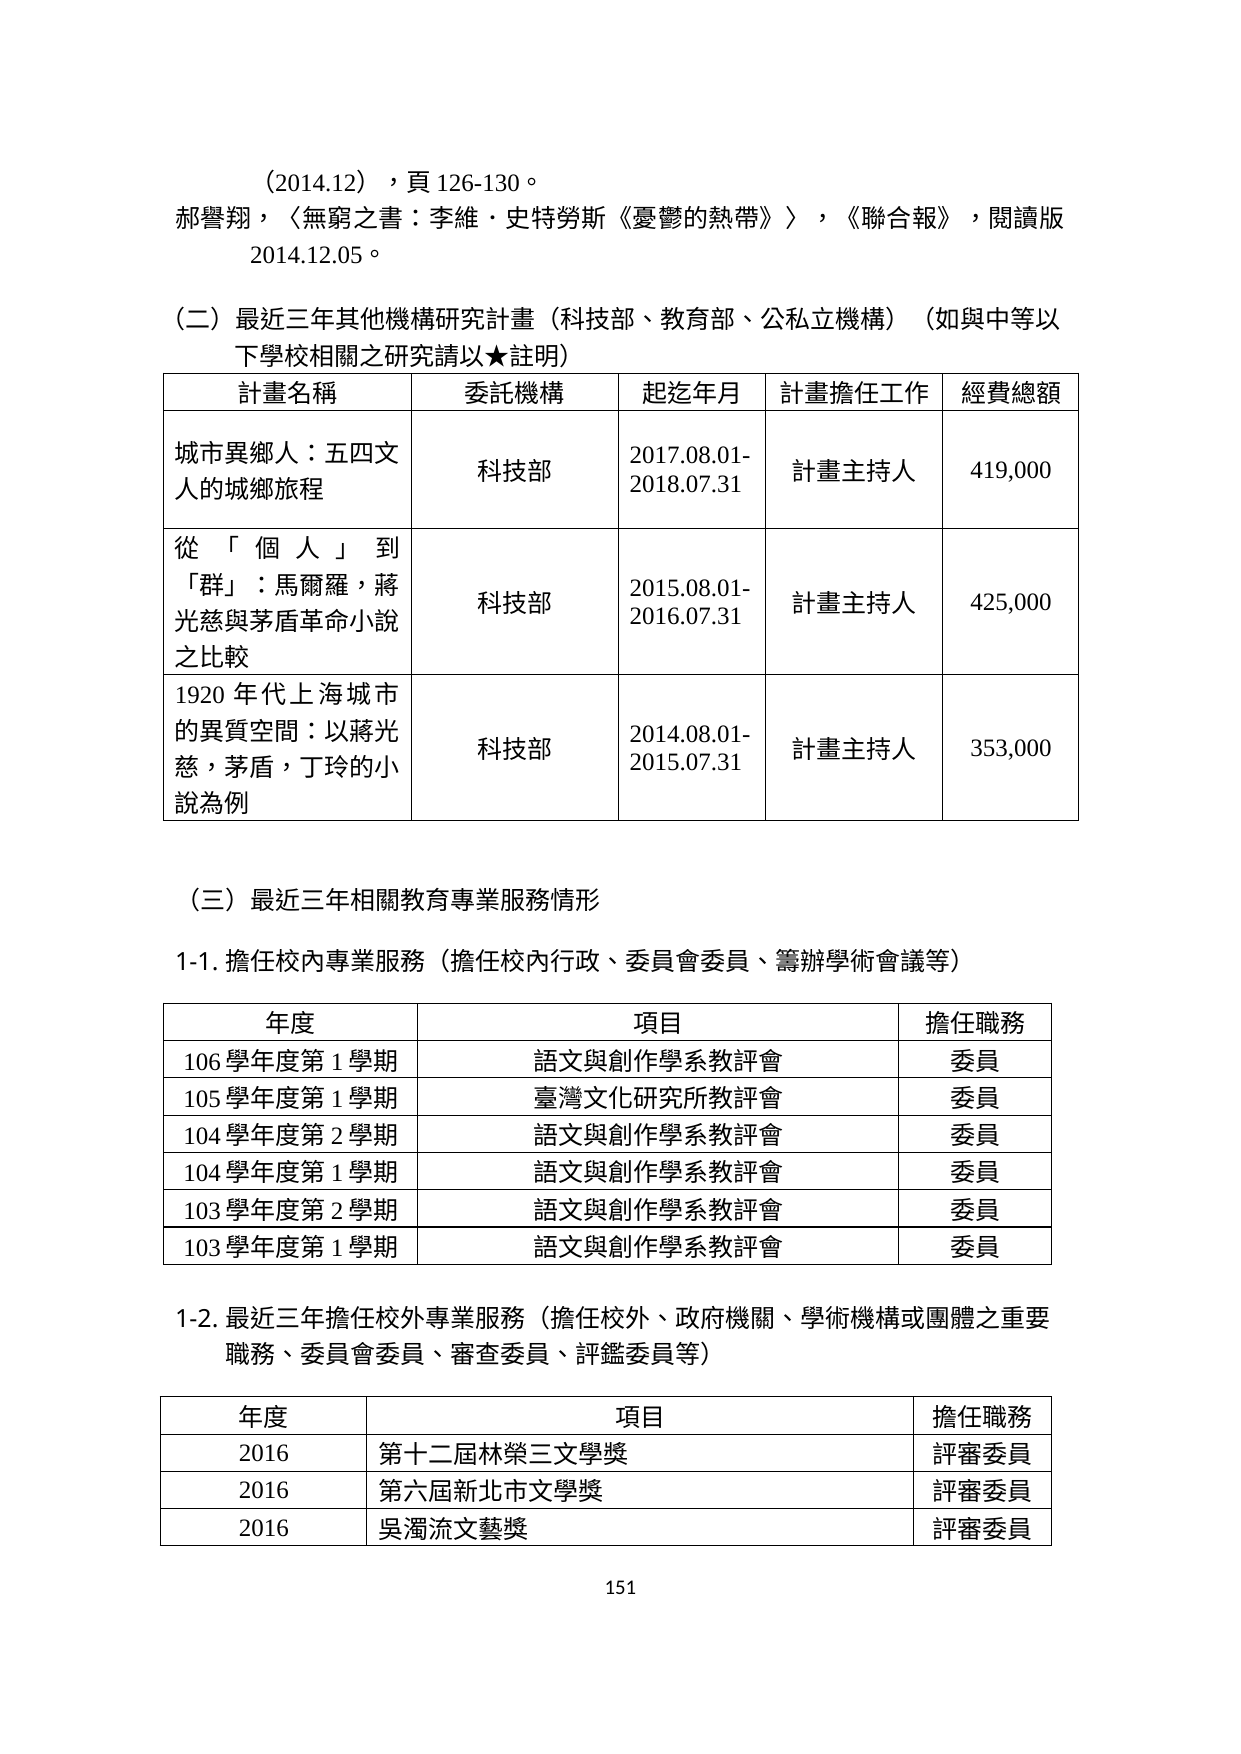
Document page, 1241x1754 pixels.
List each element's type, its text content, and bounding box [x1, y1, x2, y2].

table_cell 科技部 [412, 675, 618, 820]
table_header 擔任職務 [914, 1397, 1051, 1433]
table_cell 計畫主持人 [766, 411, 942, 528]
table_cell 委員 [899, 1190, 1051, 1226]
table_cell 2015.08.01-2016.07.31 [619, 529, 765, 674]
table_cell 委員 [899, 1078, 1051, 1114]
table_cell 353,000 [943, 675, 1078, 820]
table_cell 語文與創作學系教評會 [418, 1041, 898, 1077]
table_cell 419,000 [943, 411, 1078, 528]
table_cell 委員 [899, 1153, 1051, 1189]
table_header 項目 [418, 1004, 898, 1040]
table_cell 2016 [161, 1472, 366, 1508]
table_cell 1920年代上海城市的異質空間：以蔣光慈，茅盾，丁玲的小說為例 [164, 675, 411, 820]
text （三）最近三年相關教育專業服務情形 [175, 880, 1065, 916]
table_cell 第十二屆林榮三文學獎 [367, 1435, 913, 1471]
table_cell 104學年度第1學期 [164, 1153, 417, 1189]
table_cell 評審委員 [914, 1435, 1051, 1471]
table_cell 科技部 [412, 529, 618, 674]
table_header 計畫擔任工作 [766, 374, 942, 410]
table_cell 第六屆新北市文學獎 [367, 1472, 913, 1508]
table_cell 從「個人」到「群」：馬爾羅，蔣光慈與茅盾革命小說之比較 [164, 529, 411, 674]
table_cell 103學年度第1學期 [164, 1228, 417, 1264]
text 1-1. 擔任校內專業服務（擔任校內行政、委員會委員、籌辦學術會議等） [175, 941, 1065, 978]
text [175, 162, 1065, 199]
table_cell 語文與創作學系教評會 [418, 1153, 898, 1189]
table_cell 計畫主持人 [766, 675, 942, 820]
table_cell 委員 [899, 1041, 1051, 1077]
table_cell 2016 [161, 1509, 366, 1545]
table_cell 科技部 [412, 411, 618, 528]
table_cell 臺灣文化研究所教評會 [418, 1078, 898, 1114]
table_cell 425,000 [943, 529, 1078, 674]
table_cell 103學年度第2學期 [164, 1190, 417, 1226]
table_header 起迄年月 [619, 374, 765, 410]
table_cell 計畫主持人 [766, 529, 942, 674]
table_cell 106學年度第1學期 [164, 1041, 417, 1077]
table_cell 城市異鄉人：五四文人的城鄉旅程 [164, 411, 411, 528]
text 郝譽翔，〈無窮之書：李維．史特勞斯《憂鬱的熱帶》〉，《聯合報》，閱讀版，2014.12.05。 [175, 199, 1065, 271]
table_cell 語文與創作學系教評會 [418, 1190, 898, 1226]
text 1-2. 最近三年擔任校外專業服務（擔任校外、政府機關、學術機構或團體之重要職務、委員會委員、審查委員、評鑑委員等） [175, 1299, 1065, 1371]
table_header 經費總額 [943, 374, 1078, 410]
table_header 年度 [164, 1004, 417, 1040]
table_cell 吳濁流文藝獎 [367, 1509, 913, 1545]
table_cell 語文與創作學系教評會 [418, 1228, 898, 1264]
table_header 擔任職務 [899, 1004, 1051, 1040]
table_header 計畫名稱 [164, 374, 411, 410]
table_header 年度 [161, 1397, 366, 1433]
table_cell 委員 [899, 1116, 1051, 1152]
table_header 項目 [367, 1397, 913, 1433]
table_cell 評審委員 [914, 1472, 1051, 1508]
table_cell 2014.08.01-2015.07.31 [619, 675, 765, 820]
table_cell 104學年度第2學期 [164, 1116, 417, 1152]
table_cell 2016 [161, 1435, 366, 1471]
text （二）最近三年其他機構研究計畫（科技部、教育部、公私立機構）（如與中等以下學校相關之研究請以★註明） [160, 300, 1065, 372]
table_cell 語文與創作學系教評會 [418, 1116, 898, 1152]
table_cell 105學年度第1學期 [164, 1078, 417, 1114]
table_cell 委員 [899, 1228, 1051, 1264]
table_cell 2017.08.01-2018.07.31 [619, 411, 765, 528]
table_header 委託機構 [412, 374, 618, 410]
table_cell 評審委員 [914, 1509, 1051, 1545]
